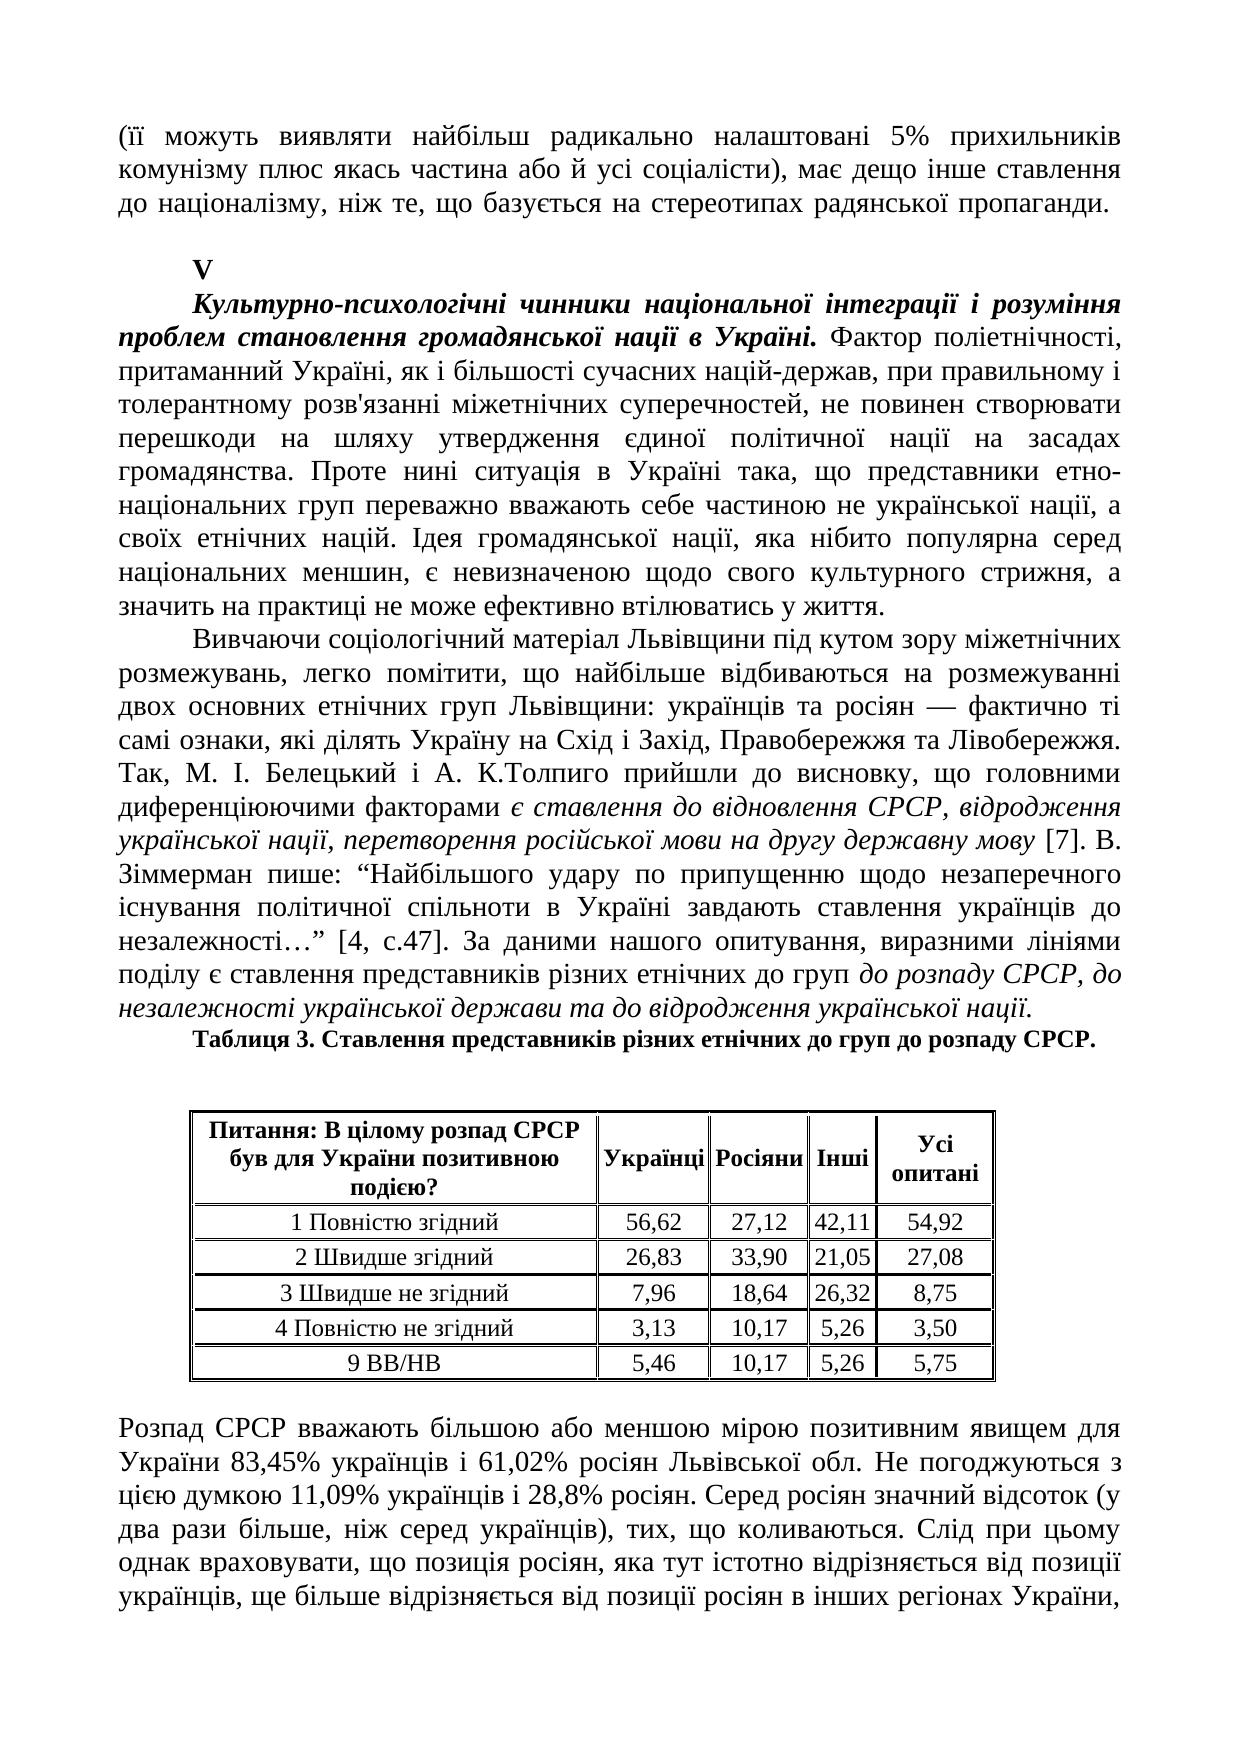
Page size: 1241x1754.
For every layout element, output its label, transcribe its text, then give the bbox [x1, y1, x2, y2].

table_header Інші [809, 1113, 876, 1203]
table_cell 9 ВВ/HВ [193, 1343, 598, 1378]
table_cell 5,26 [810, 1311, 875, 1343]
table_cell 5,46 [598, 1347, 710, 1378]
table_cell 3,13 [599, 1311, 708, 1343]
table_cell 2 Швидше згiдний [191, 1238, 598, 1273]
text Таблиця 3. Ставлення представників різних етнічних до груп до розпаду СРСР. [118, 1024, 1122, 1110]
table_cell 3 Швидше не згiдний [191, 1273, 596, 1308]
table_cell 27,08 [876, 1238, 994, 1273]
table_header Росіяни [710, 1113, 809, 1203]
text Вивчаючи соціологічний матеріал Львівщини під кутом зору міжетнічних розмежувань, легко помітити, що найбільше відбиваються на розмежуванні двох основних етнічних груп Львівщини: українців та росіян — фактично ті самі ознаки, які ділять Україну на Схід і Захід, Правобережжя та Лівобережжя. Так, М. І. Белецький і А. К.Толпиго прийшли до висновку, що головними диференціюючими факторами є ставлення до відновлення СРСР, відродження української нації, перетворення російської мови на другу державну мову [7]. В. Зіммерман пише: “Найбільшого удару по припущенню щодо незаперечного існування політичної спільноти в Україні завдають ставлення українців до незалежності…” [4, с.47]. За даними нашого опитування, виразними лініями поділу є ставлення представників різних етнічних до груп до розпаду СРСР, до незалежності української держави та до відродження української нації. [118, 621, 1122, 1024]
table_cell 4 Повнiстю не згiдний [191, 1308, 596, 1343]
text V [118, 252, 1122, 286]
table_cell 18,64 [711, 1276, 807, 1308]
table_cell 26,32 [810, 1276, 875, 1308]
table_cell 26,83 [599, 1241, 708, 1273]
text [118, 118, 1122, 252]
table_cell 5,75 [876, 1343, 993, 1378]
table_cell 33,90 [711, 1241, 807, 1273]
table_cell 42,11 [810, 1206, 875, 1238]
table_header Питання: В цiлому pозпад СРСР був для Укpаїни позитивною подiєю? [193, 1113, 598, 1203]
text Культурно-психологічні чинники національної інтеграції і розуміння проблем становлення громадянської нації в Україні. Фактор поліетнічності, притаманний Україні, як і більшості сучасних націй-держав, при правильному і толерантному розв'язанні міжетнічних суперечностей, не повинен створювати перешкоди на шляху утвердження єдиної політичної нації на засадах громадянства. Проте нині ситуація в Україні така, що представники етно-національних груп переважно вважають себе частиною не української нації, а своїх етнічних націй. Ідея громадянської нації, яка нібито популярна серед національних меншин, є невизначеною щодо свого культурного стрижня, а значить на практиці не може ефективно втілюватись у життя. [118, 286, 1122, 621]
table_cell 10,17 [710, 1347, 809, 1378]
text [118, 1381, 1122, 1611]
table_cell 8,75 [878, 1273, 994, 1308]
table_header Усі опитані [876, 1113, 992, 1203]
table_cell 27,12 [711, 1206, 807, 1238]
table_cell 21,05 [810, 1241, 875, 1273]
table_cell 56,62 [599, 1206, 708, 1238]
table_cell 10,17 [711, 1311, 807, 1343]
table_header Українці [598, 1113, 710, 1203]
table_cell 7,96 [599, 1276, 708, 1308]
table_cell 5,26 [809, 1347, 876, 1378]
table_cell 3,50 [878, 1308, 994, 1343]
table_cell 1 Повнiстю згiдний [191, 1203, 598, 1238]
table_cell 54,92 [876, 1203, 994, 1238]
